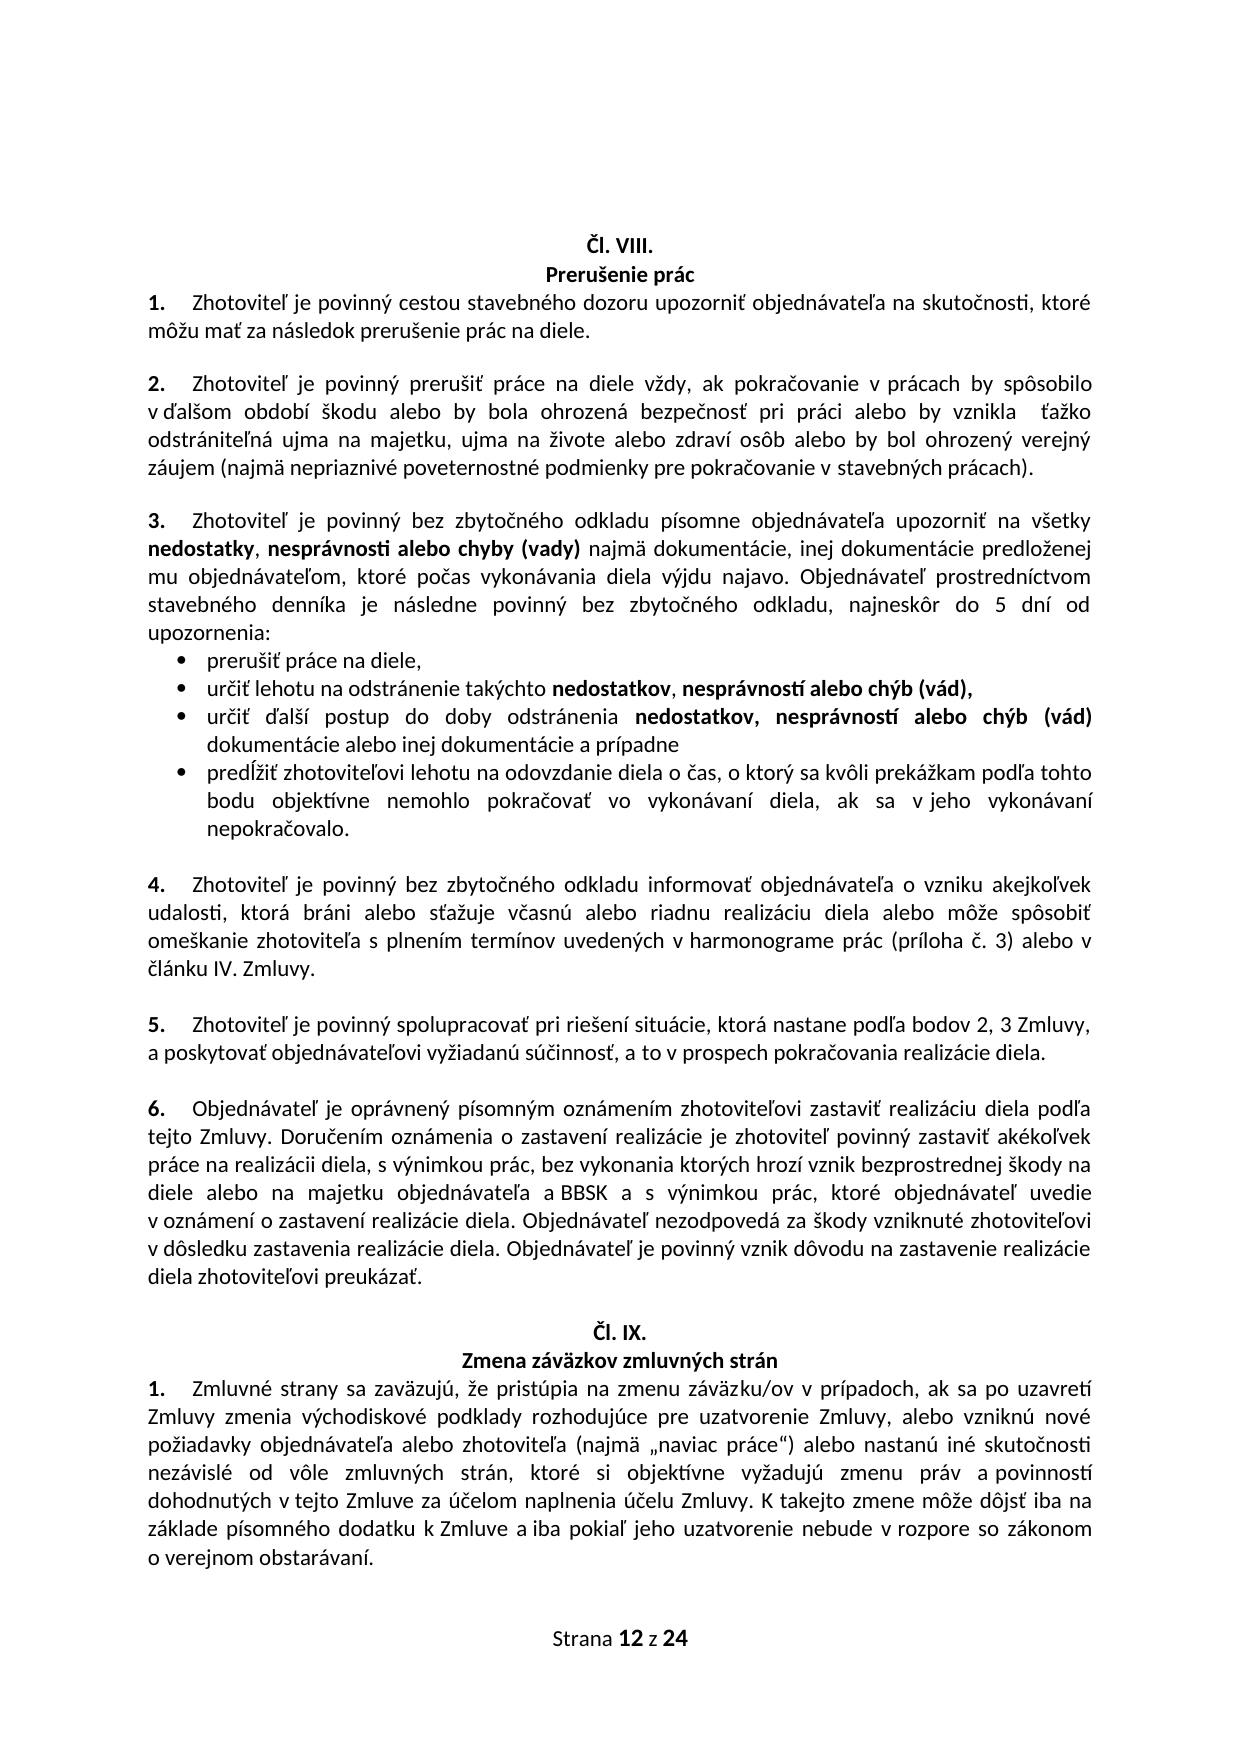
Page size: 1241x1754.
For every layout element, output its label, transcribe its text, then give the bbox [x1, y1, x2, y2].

list Čl. VIII. [148, 232, 1093, 260]
list Prerušenie prác [148, 260, 1093, 288]
list predĺžiť zhotoviteľovi lehotu na odovzdanie diela o čas, o ktorý sa kvôli prekážkam podľa tohto bodu objektívne nemohlo pokračovať vo vykonávaní diela, ak sa v jeho vykonávaní nepokračovalo. [177, 758, 1093, 842]
list Zmluvné strany sa zaväzujú, že pristúpia na zmenu záväzku/ov v prípadoch, ak sa po uzavretí Zmluvy zmenia východiskové podklady rozhodujúce pre uzatvorenie Zmluvy, alebo vzniknú nové požiadavky objednávateľa alebo zhotoviteľa (najmä „naviac práce“) alebo nastanú iné skutočnosti nezávislé od vôle zmluvných strán, ktoré si objektívne vyžadujú zmenu práv a povinností dohodnutých v tejto Zmluve za účelom naplnenia účelu Zmluvy. K takejto zmene môže dôjsť iba na základe písomného dodatku k Zmluve a iba pokiaľ jeho uzatvorenie nebude v rozpore so zákonom o verejnom obstarávaní. [148, 1374, 1093, 1571]
list Zhotoviteľ je povinný bez zbytočného odkladu informovať objednávateľa o vzniku akejkoľvek udalosti, ktorá bráni alebo sťažuje včasnú alebo riadnu realizáciu diela alebo môže spôsobiť omeškanie zhotoviteľa s plnením termínov uvedených v harmonograme prác (príloha č. 3) alebo v článku IV. Zmluvy. [148, 870, 1093, 982]
list Zhotoviteľ je povinný prerušiť práce na diele vždy, ak pokračovanie v prácach by spôsobilo v ďalšom období škodu alebo by bola ohrozená bezpečnosť pri práci alebo by vznikla ťažko odstrániteľná ujma na majetku, ujma na živote alebo zdraví osôb alebo by bol ohrozený verejný záujem (najmä nepriaznivé poveternostné podmienky pre pokračovanie v stavebných prácach). [148, 369, 1093, 481]
text Zmena záväzkov zmluvných strán [148, 1346, 1093, 1374]
list Zhotoviteľ je povinný spolupracovať pri riešení situácie, ktorá nastane podľa bodov 2, 3 Zmluvy, a poskytovať objednávateľovi vyžiadanú súčinnosť, a to v prospech pokračovania realizácie diela. [148, 1010, 1093, 1066]
list prerušiť práce na diele, [177, 646, 1093, 674]
list určiť lehotu na odstránenie takýchto nedostatkov, nesprávností alebo chýb (vád), [177, 674, 1093, 702]
list Zhotoviteľ je povinný cestou stavebného dozoru upozorniť objednávateľa na skutočnosti, ktoré môžu mať za následok prerušenie prác na diele. [148, 288, 1093, 344]
text Čl. IX. [148, 1318, 1093, 1346]
list určiť ďalší postup do doby odstránenia nedostatkov, nesprávností alebo chýb (vád) dokumentácie alebo inej dokumentácie a prípadne [177, 702, 1093, 758]
list Zhotoviteľ je povinný bez zbytočného odkladu písomne objednávateľa upozorniť na všetky nedostatky, nesprávnosti alebo chyby (vady) najmä dokumentácie, inej dokumentácie predloženej mu objednávateľom, ktoré počas vykonávania diela výjdu najavo. Objednávateľ prostredníctvom stavebného denníka je následne povinný bez zbytočného odkladu, najneskôr do 5 dní od upozornenia: [148, 506, 1093, 646]
list Objednávateľ je oprávnený písomným oznámením zhotoviteľovi zastaviť realizáciu diela podľa tejto Zmluvy. Doručením oznámenia o zastavení realizácie je zhotoviteľ povinný zastaviť akékoľvek práce na realizácii diela, s výnimkou prác, bez vykonania ktorých hrozí vznik bezprostrednej škody na diele alebo na majetku objednávateľa a BBSK a s výnimkou prác, ktoré objednávateľ uvedie v oznámení o zastavení realizácie diela. Objednávateľ nezodpovedá za škody vzniknuté zhotoviteľovi v dôsledku zastavenia realizácie diela. Objednávateľ je povinný vznik dôvodu na zastavenie realizácie diela zhotoviteľovi preukázať. [148, 1094, 1093, 1290]
